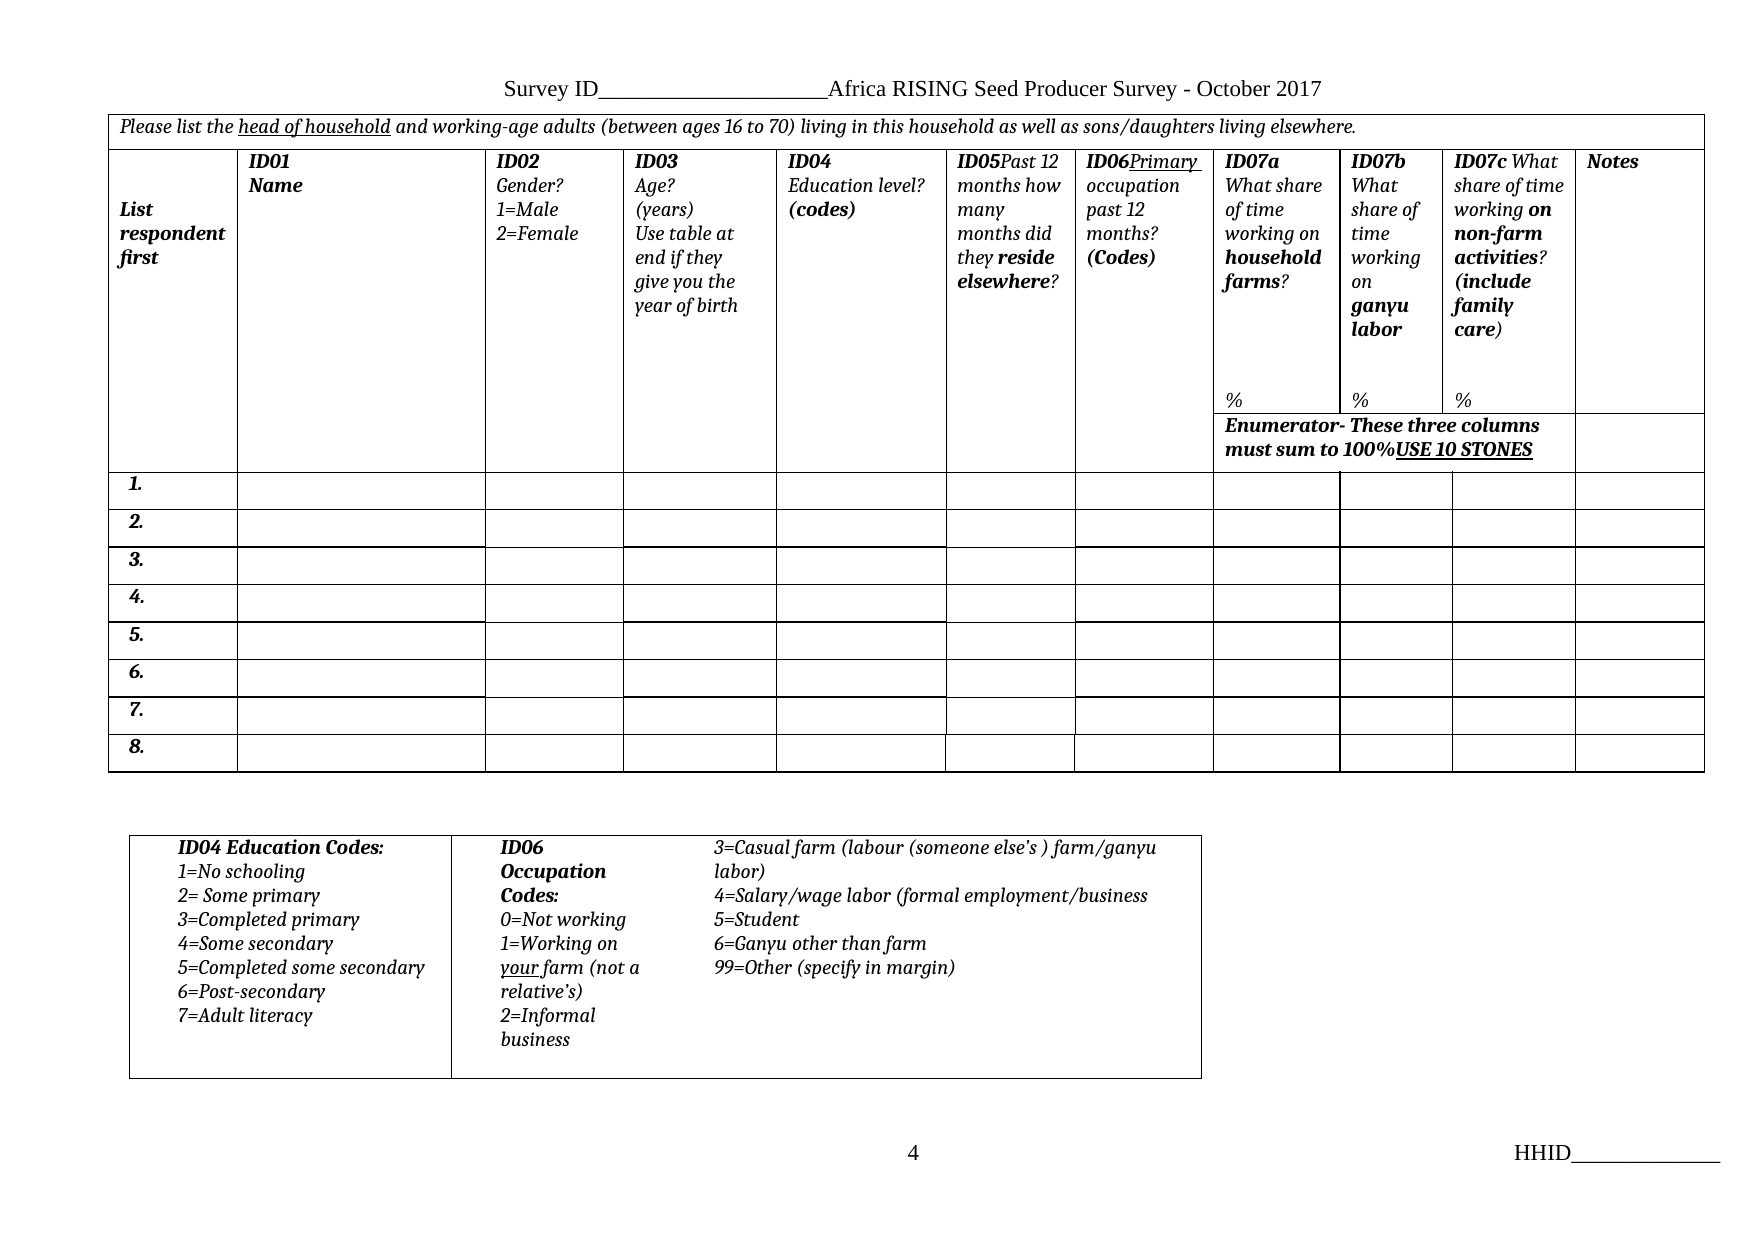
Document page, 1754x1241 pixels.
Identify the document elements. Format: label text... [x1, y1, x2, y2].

table_cell [109, 660, 237, 696]
table_cell [1214, 698, 1339, 734]
table_cell [238, 585, 485, 621]
table_cell [1341, 660, 1452, 696]
table_cell Enumerator- These three columns must sum to 100%USE 10 STONES [1214, 414, 1575, 471]
table_cell [238, 660, 485, 696]
table_cell [1076, 698, 1213, 734]
table_cell ID05Past 12 months how many months did they reside elsewhere? [947, 150, 1075, 471]
table_cell [1076, 623, 1213, 659]
table_cell ID07a What share of time working on household farms? % [1214, 150, 1339, 413]
table_cell [1341, 510, 1452, 546]
table_cell [624, 660, 776, 696]
table_cell [1076, 585, 1213, 621]
table_cell [1576, 660, 1704, 696]
table_cell [777, 660, 946, 696]
table_cell ID07b What share of time working on ganyu labor % [1341, 150, 1442, 413]
table_cell [777, 623, 946, 659]
table_cell [777, 510, 946, 546]
table_cell [1341, 473, 1452, 509]
table_cell [624, 548, 776, 584]
table_cell [109, 473, 237, 509]
table_cell [947, 548, 1075, 584]
table_cell [238, 623, 485, 659]
table_cell [947, 510, 1075, 546]
table_cell [777, 698, 946, 734]
table_cell [109, 735, 237, 771]
table_cell [1076, 510, 1213, 546]
table_cell [1576, 585, 1704, 621]
table_cell [486, 660, 623, 696]
table_cell ID02 Gender? 1=Male 2=Female [486, 150, 623, 471]
table_cell [1453, 473, 1575, 509]
table_cell [1341, 548, 1452, 584]
table_cell [777, 735, 945, 771]
table_cell [1341, 585, 1452, 621]
table_cell [1453, 548, 1575, 584]
table_cell [1076, 660, 1213, 696]
table_cell [1576, 414, 1704, 471]
table_cell [777, 473, 946, 509]
table_cell ID07c What share of time working on non-farm activities? (include family care) % [1443, 150, 1575, 413]
table_cell [1214, 510, 1339, 546]
table_cell [624, 510, 776, 546]
table_cell [486, 623, 623, 659]
table_cell [1214, 585, 1339, 621]
table_cell [1576, 623, 1704, 659]
table_cell [486, 735, 623, 771]
table_header Please list the head of household and working-age adults (between ages 16 to 70) living in this household as well as sons/daughters living elsewhere. [109, 115, 1704, 148]
table_cell ID04 Education level? (codes) [777, 150, 946, 471]
table_cell [1453, 735, 1575, 771]
table_header ID06 Occupation Codes: 0=Not working 1=Working on your farm (not a relative’s) 2=Informal business [452, 836, 665, 1078]
table_cell [109, 585, 237, 621]
table_cell [1576, 735, 1704, 771]
table_header 3=Casual farm (labour (someone else’s ) farm/ganyu labor) 4=Salary/wage labor (formal employment/business 5=Student 6=Ganyu other than farm 99=Other (specify in margin) [665, 836, 1201, 1078]
table_cell [1076, 548, 1213, 584]
table_cell [109, 510, 237, 546]
table_cell [1576, 698, 1704, 734]
table_cell [777, 548, 946, 584]
table_cell [486, 548, 623, 584]
table_cell [1214, 735, 1339, 771]
table_cell [1341, 623, 1452, 659]
table_cell [109, 698, 237, 734]
table_cell [486, 473, 623, 509]
table_cell List respondent first [109, 150, 237, 471]
table_cell [1341, 735, 1452, 771]
table_cell ID03 Age? (years) Use table at end if they give you the year of birth [624, 150, 776, 471]
table_cell [1076, 473, 1213, 509]
table_cell [238, 548, 485, 584]
table_cell [1453, 660, 1575, 696]
table_cell [486, 698, 623, 734]
table_cell [624, 623, 776, 659]
table_cell [624, 585, 776, 621]
table_cell [947, 660, 1075, 696]
table_cell [486, 585, 623, 621]
table_cell ID06Primary occupation past 12 months? (Codes) [1076, 150, 1213, 471]
table_cell [1453, 585, 1575, 621]
table_cell [1214, 623, 1339, 659]
table_cell [1576, 473, 1704, 509]
table_cell [946, 735, 1074, 771]
table_cell [1453, 510, 1575, 546]
table_cell ID01 Name [238, 150, 485, 471]
table_cell [624, 473, 776, 509]
table_cell [238, 698, 485, 734]
table_cell [947, 698, 1075, 734]
table_cell [1576, 510, 1704, 546]
table_cell Notes [1576, 150, 1704, 413]
table_cell [624, 698, 776, 734]
table_cell [624, 735, 776, 771]
table_cell [109, 548, 237, 584]
table_cell [486, 510, 623, 546]
table_cell [1453, 698, 1575, 734]
table_cell [1214, 473, 1339, 509]
table_cell [947, 585, 1075, 621]
table_cell [238, 735, 485, 771]
table_cell [1576, 548, 1704, 584]
table_cell [777, 585, 946, 621]
table_cell [1214, 660, 1339, 696]
table_cell [947, 473, 1075, 509]
table_cell [1453, 623, 1575, 659]
table_cell [238, 473, 485, 509]
table_cell [1341, 698, 1452, 734]
table_cell [1214, 548, 1339, 584]
table_cell [238, 510, 485, 546]
table_header ID04 Education Codes: 1=No schooling 2= Some primary 3=Completed primary 4=Some secondary 5=Completed some secondary 6=Post-secondary 7=Adult literacy [130, 836, 451, 1078]
table_cell [947, 623, 1075, 659]
table_cell [1075, 735, 1213, 771]
table_cell [109, 623, 237, 659]
